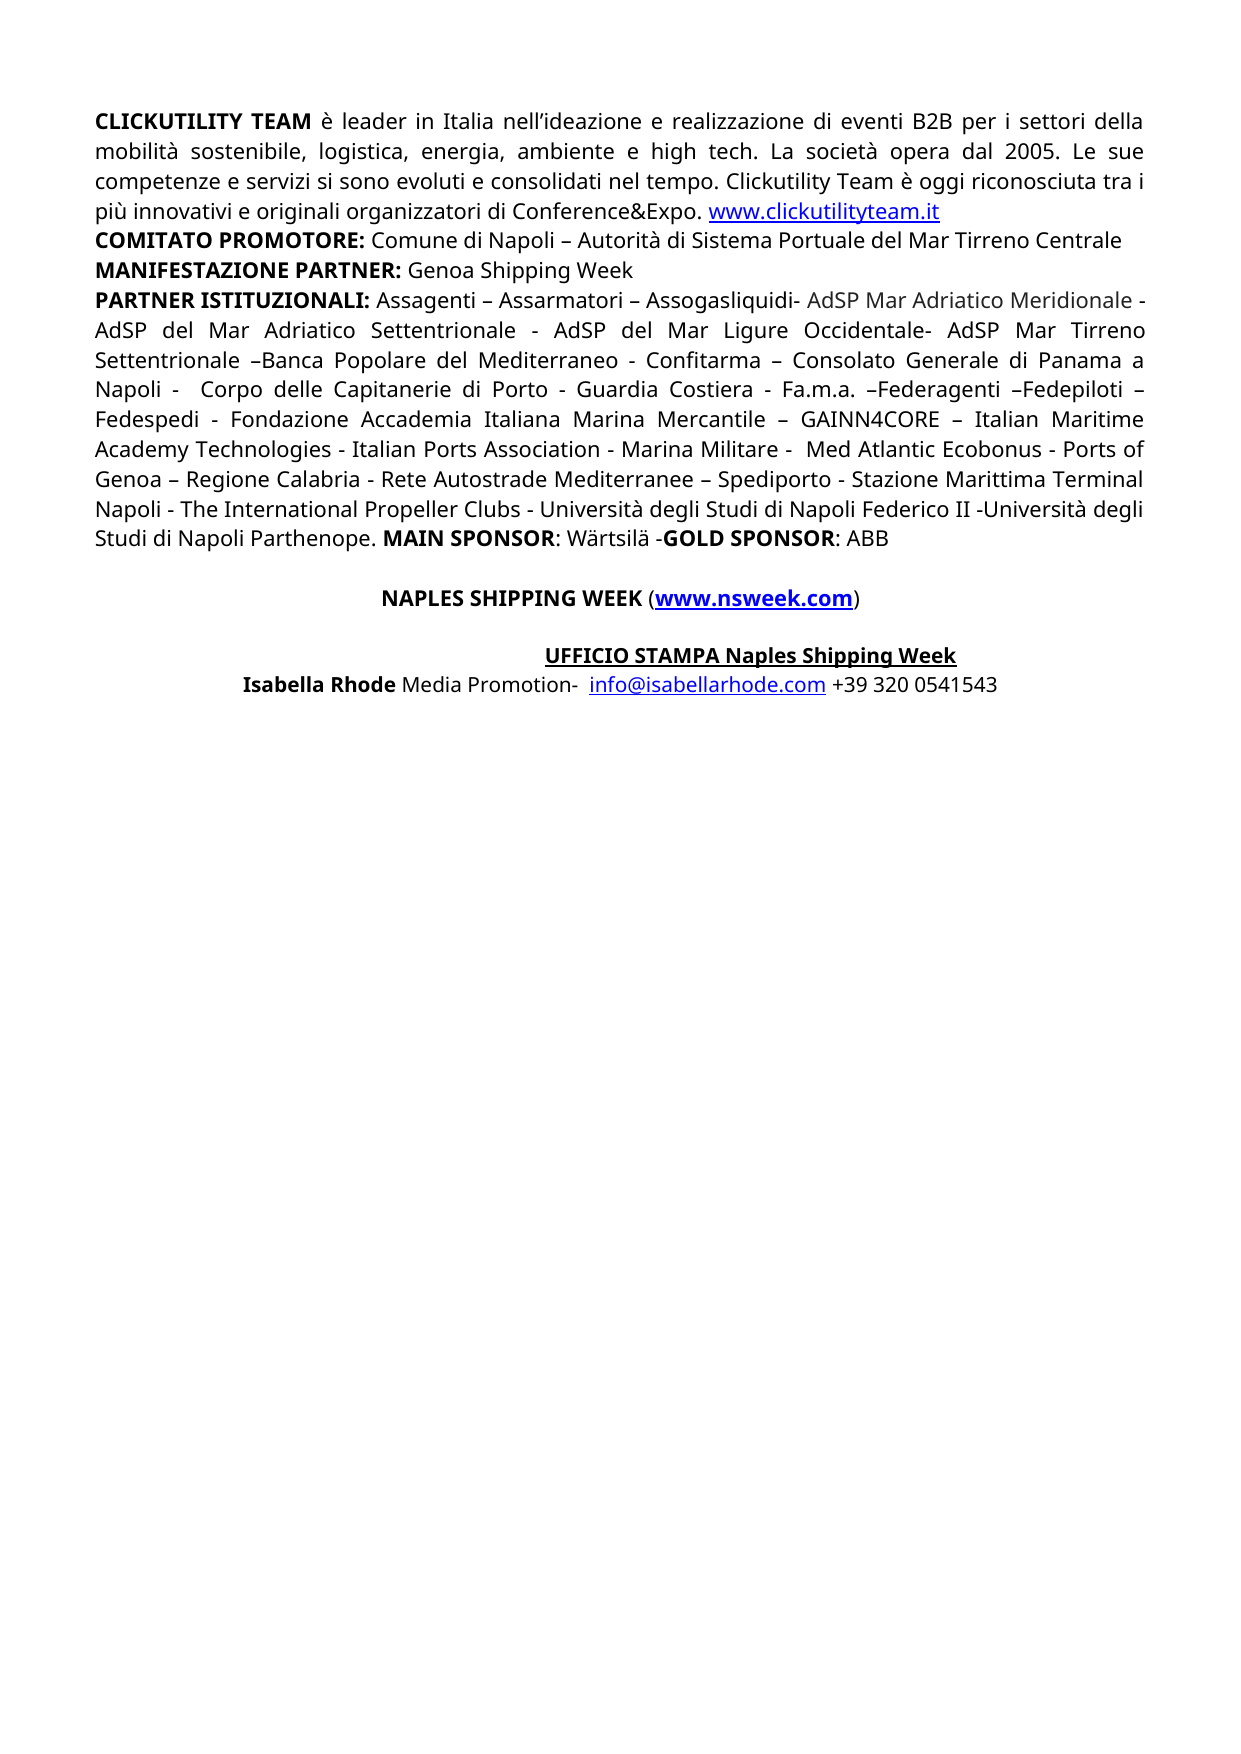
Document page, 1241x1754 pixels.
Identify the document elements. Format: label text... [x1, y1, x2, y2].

text UFFICIO STAMPA Naples Shipping Week [94, 641, 1146, 670]
text CLICKUTILITY TEAM è leader in Italia nell’ideazione e realizzazione di eventi B2B per i settori della mobilità sostenibile, logistica, energia, ambiente e high tech. La società opera dal 2005. Le sue competenze e servizi si sono evoluti e consolidati nel tempo. Clickutility Team è oggi riconosciuta tra i più innovativi e originali organizzatori di Conference&Expo. www.clickutilityteam.it [94, 106, 1146, 226]
text Isabella Rhode Media Promotion- info@isabellarhode.com +39 320 0541543 [94, 670, 1146, 698]
text COMITATO PROMOTORE: Comune di Napoli – Autorità di Sistema Portuale del Mar Tirreno Centrale [94, 226, 1146, 255]
text PARTNER ISTITUZIONALI: Assagenti – Assarmatori – Assogasliquidi- AdSP Mar Adriatico Meridionale -AdSP del Mar Adriatico Settentrionale - AdSP del Mar Ligure Occidentale- AdSP Mar Tirreno Settentrionale –Banca Popolare del Mediterraneo - Confitarma – Consolato Generale di Panama a Napoli - Corpo delle Capitanerie di Porto - Guardia Costiera - Fa.m.a. –Federagenti –Fedepiloti –Fedespedi - Fondazione Accademia Italiana Marina Mercantile – GAINN4CORE – Italian Maritime Academy Technologies - Italian Ports Association - Marina Militare - Med Atlantic Ecobonus - Ports of Genoa – Regione Calabria - Rete Autostrade Mediterranee – Spediporto - Stazione Marittima Terminal Napoli - The International Propeller Clubs - Università degli Studi di Napoli Federico II -Università degli Studi di Napoli Parthenope. MAIN SPONSOR: Wärtsilä -GOLD SPONSOR: ABB [94, 285, 1146, 553]
text NAPLES SHIPPING WEEK (www.nsweek.com) [94, 583, 1146, 613]
text MANIFESTAZIONE PARTNER: Genoa Shipping Week [94, 255, 1146, 285]
